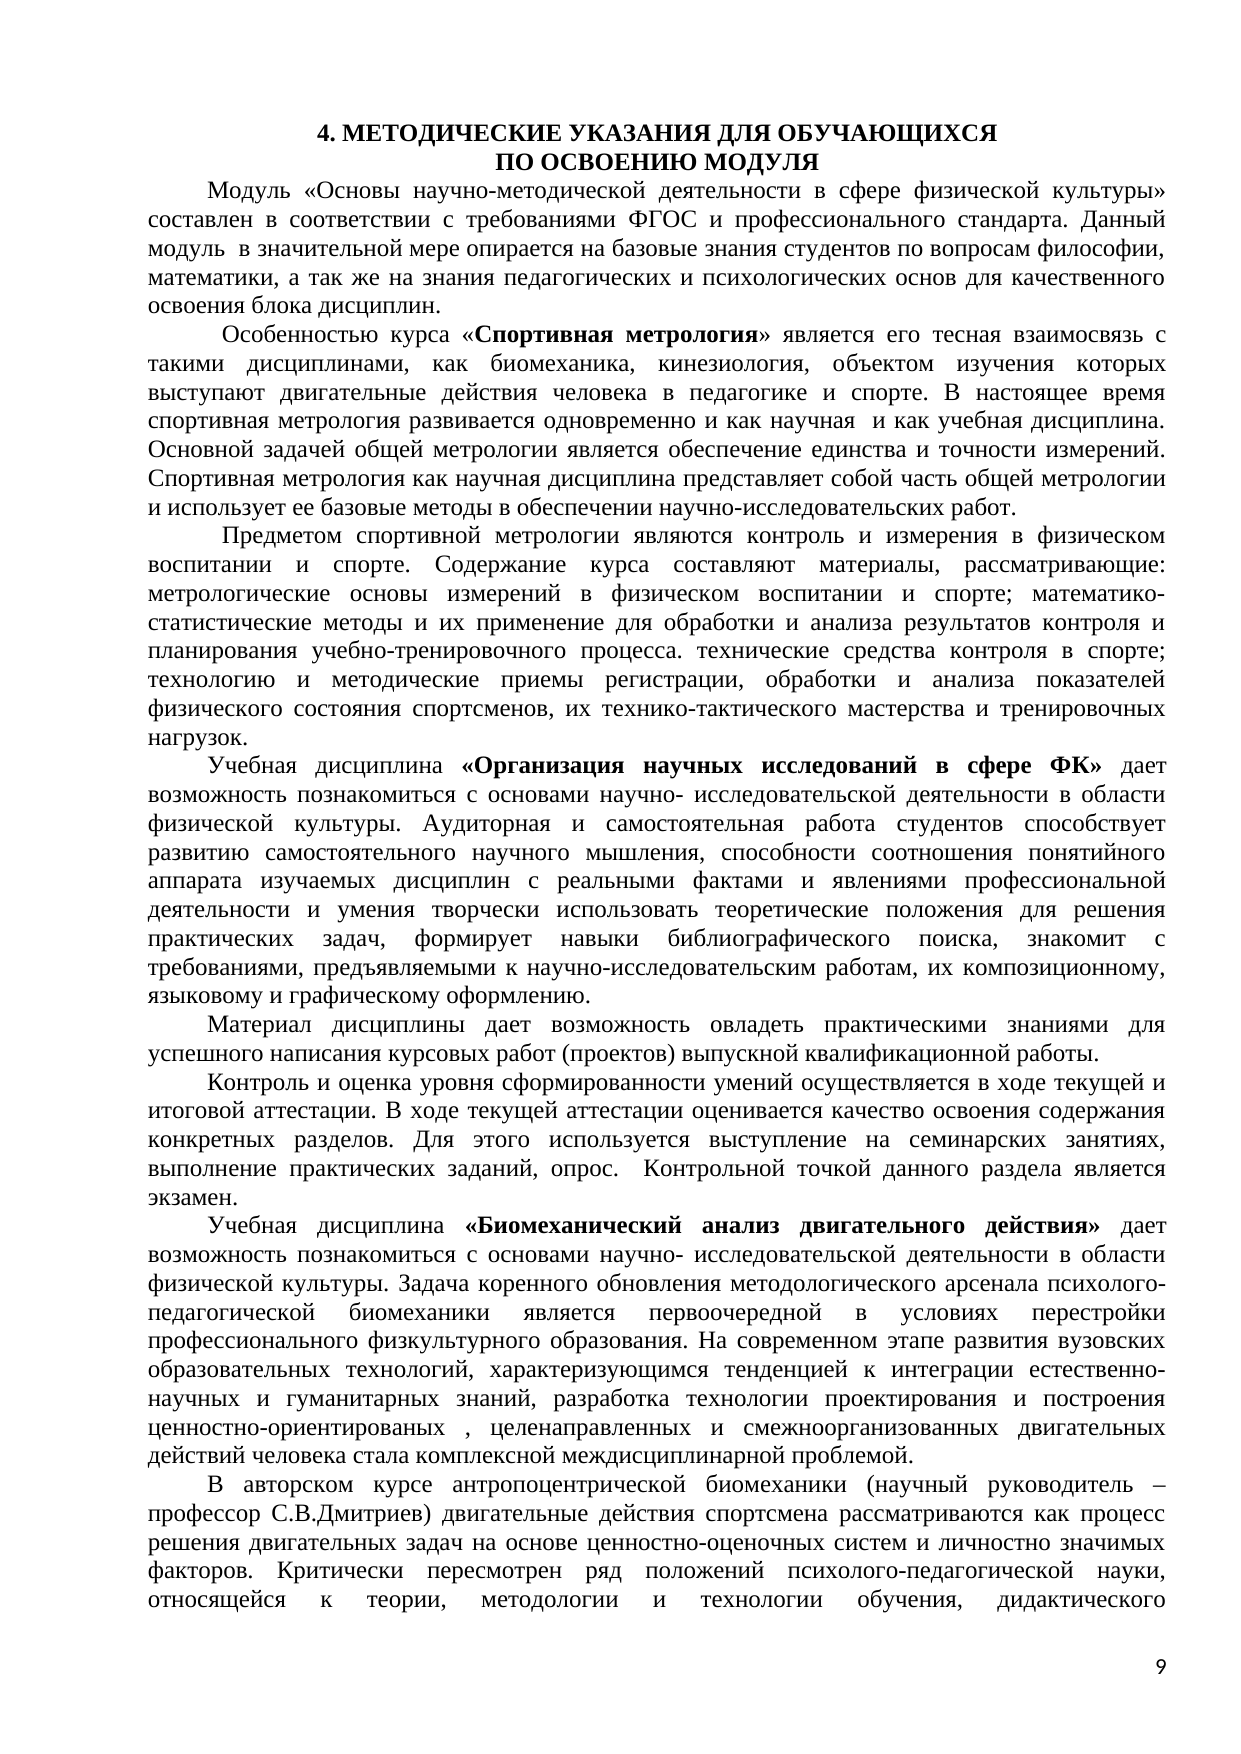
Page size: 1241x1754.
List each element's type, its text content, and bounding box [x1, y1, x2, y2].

text Учебная дисциплина «Организация научных исследований в сфере ФК» дает возможность познакомиться с основами научно- исследовательской деятельности в области физической культуры. Аудиторная и самостоятельная работа студентов способствует развитию самостоятельного научного мышления, способности соотношения понятийного аппарата изучаемых дисциплин с реальными фактами и явлениями профессиональной деятельности и умения творчески использовать теоретические положения для решения практических задач, формирует навыки библиографического поиска, знакомит с требованиями, предъявляемыми к научно-исследовательским работам, их композиционному, языковому и графическому оформлению. [148, 751, 1167, 1009]
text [148, 1469, 1167, 1613]
text Учебная дисциплина «Биомеханический анализ двигательного действия» дает возможность познакомиться с основами научно- исследовательской деятельности в области физической культуры. Задача коренного обновления методологического арсенала психолого-педагогической биомеханики является первоочередной в условиях перестройки профессионального физкультурного образования. На современном этапе развития вузовских образовательных технологий, характеризующимся тенденцией к интеграции естественно-научных и гуманитарных знаний, разработка технологии проектирования и построения ценностно-ориентированых , целенаправленных и смежноорганизованных двигательных действий человека стала комплексной междисциплинарной проблемой. [148, 1211, 1167, 1469]
text 4. Методические указания для обучающихся [148, 118, 1167, 147]
text Модуль «Основы научно-методической деятельности в сфере физической культуры» составлен в соответствии с требованиями ФГОС и профессионального стандарта. Данный модуль в значительной мере опирается на базовые знания студентов по вопросам философии, математики, а так же на знания педагогических и психологических основ для качественного освоения блока дисциплин. [148, 176, 1167, 319]
text Особенностью курса «Спортивная метрология» является его тесная взаимосвязь с такими дисциплинами, как биомеханика, кинезиология, объектом изучения которых выступают двигательные действия человека в педагогике и спорте. В настоящее время спортивная метрология развивается одновременно и как научная и как учебная дисциплина. Основной задачей общей метрологии является обеспечение единства и точности измерений. Спортивная метрология как научная дисциплина представляет собой часть общей метрологии и использует ее базовые методы в обеспечении научно-исследовательских работ. [148, 319, 1167, 521]
text Предметом спортивной метрологии являются контроль и измерения в физическом воспитании и спорте. Содержание курса составляют материалы, рассматривающие: метрологические основы измерений в физическом воспитании и спорте; математико- статистические методы и их применение для обработки и анализа результатов контроля и планирования учебно-тренировочного процесса. технические средства контроля в спорте; технологию и методические приемы регистрации, обработки и анализа показателей физического состояния спортсменов, их технико-тактического мастерства и тренировочных нагрузок. [148, 521, 1167, 751]
text Материал дисциплины дает возможность овладеть практическими знаниями для успешного написания курсовых работ (проектов) выпускной квалификационной работы. [148, 1009, 1167, 1067]
text Контроль и оценка уровня сформированности умений осуществляется в ходе текущей и итоговой аттестации. В ходе текущей аттестации оценивается качество освоения содержания конкретных разделов. Для этого используется выступление на семинарских занятиях, выполнение практических заданий, опрос. Контрольной точкой данного раздела является экзамен. [148, 1067, 1167, 1211]
text по освоению Модуля [148, 147, 1167, 176]
